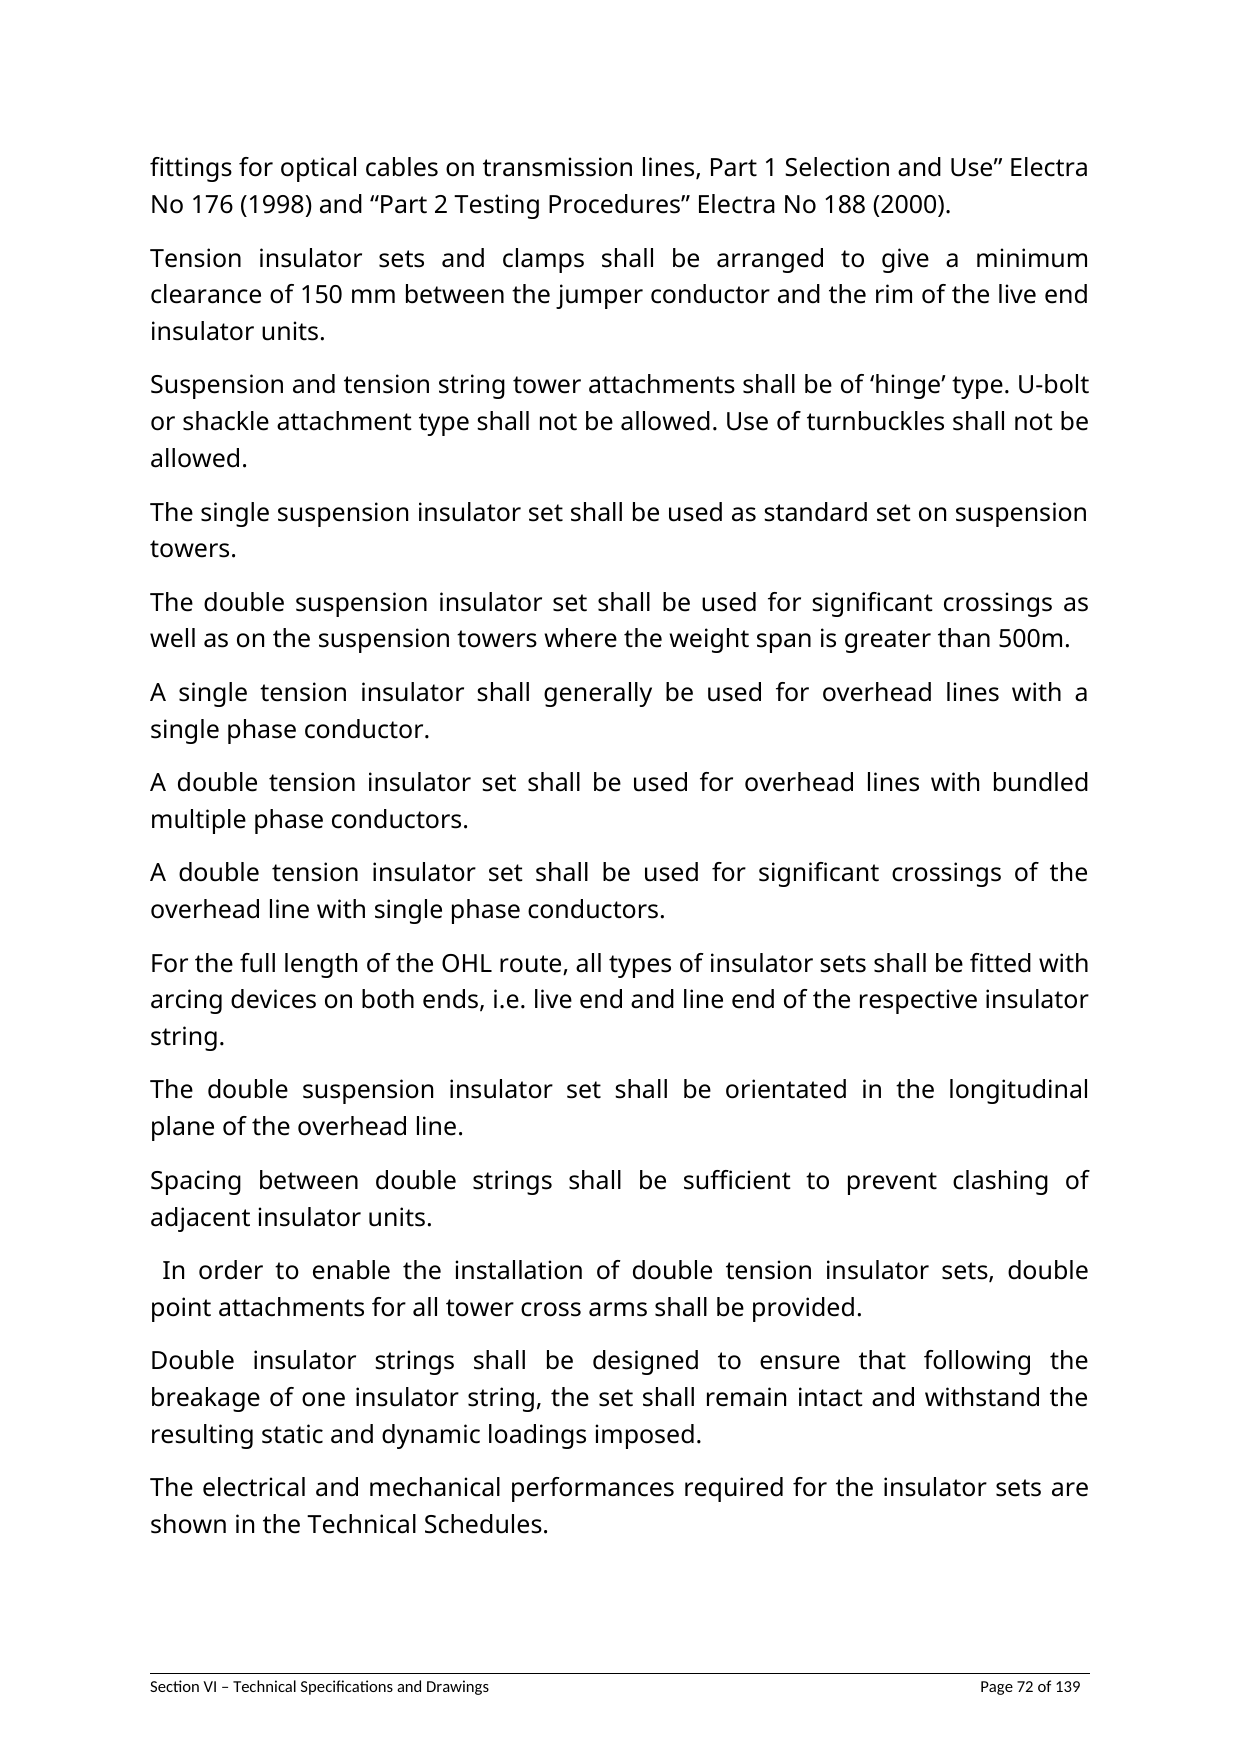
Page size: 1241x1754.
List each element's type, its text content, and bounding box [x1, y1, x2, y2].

text The single suspension insulator set shall be used as standard set on suspension towers. [150, 494, 1090, 565]
text Suspension and tension string tower attachments shall be of ‘hinge’ type. U-bolt or shackle attachment type shall not be allowed. Use of turnbuckles shall not be allowed. [150, 367, 1090, 475]
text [150, 150, 1090, 221]
text The electrical and mechanical performances required for the insulator sets are shown in the Technical Schedules. [150, 1470, 1090, 1541]
text A single tension insulator shall generally be used for overhead lines with a single phase conductor. [150, 674, 1090, 745]
text Double insulator strings shall be designed to ensure that following the breakage of one insulator string, the set shall remain intact and withstand the resulting static and dynamic loadings imposed. [150, 1343, 1090, 1450]
text In order to enable the installation of double tension insulator sets, double point attachments for all tower cross arms shall be provided. [150, 1253, 1090, 1323]
text Spacing between double strings shall be sufficient to prevent clashing of adjacent insulator units. [150, 1162, 1090, 1233]
text The double suspension insulator set shall be orientated in the longitudinal plane of the overhead line. [150, 1072, 1090, 1143]
text A double tension insulator set shall be used for overhead lines with bundled multiple phase conductors. [150, 765, 1090, 836]
text Tension insulator sets and clamps shall be arranged to give a minimum clearance of 150 mm between the jumper conductor and the rim of the live end insulator units. [150, 240, 1090, 348]
text A double tension insulator set shall be used for significant crossings of the overhead line with single phase conductors. [150, 855, 1090, 926]
text The double suspension insulator set shall be used for significant crossings as well as on the suspension towers where the weight span is greater than 500m. [150, 584, 1090, 655]
text For the full length of the OHL route, all types of insulator sets shall be fitted with arcing devices on both ends, i.e. live end and line end of the respective insulator string. [150, 945, 1090, 1053]
